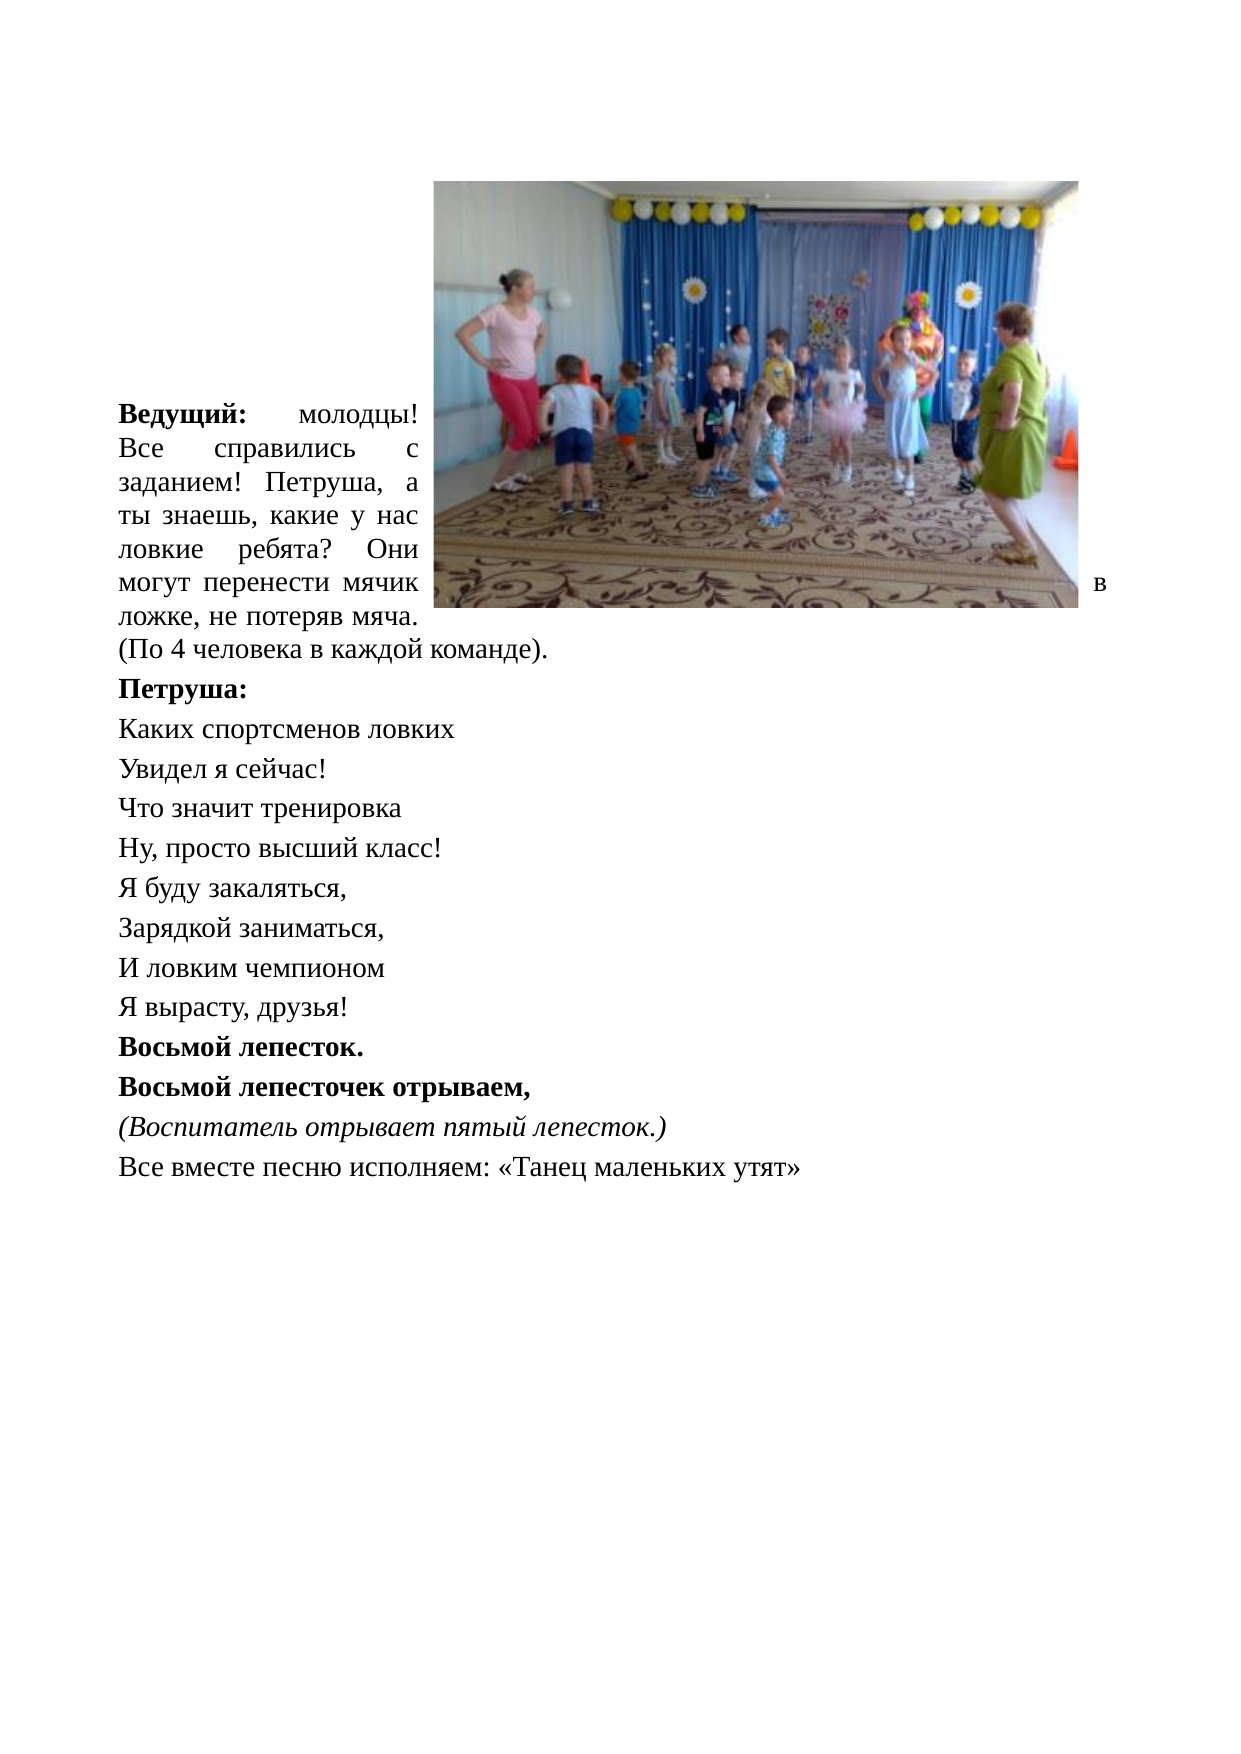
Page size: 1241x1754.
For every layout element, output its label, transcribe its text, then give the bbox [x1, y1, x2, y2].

text Восьмой лепесток. [112, 1029, 1128, 1069]
text (Воспитатель отрывает пятый лепесток.) [112, 1109, 1128, 1149]
text Что значит тренировка [112, 791, 1128, 830]
text Я вырасту, друзья! [112, 989, 1128, 1029]
text Петруша: [112, 671, 1128, 711]
text Увидел я сейчас! [112, 751, 1128, 791]
text Ведущий: молодцы! Все справились с заданием! Петруша, а ты знаешь, какие у нас ловкие ребята? Они могут перенести мячик в ложке, не потеряв мяча. (По 4 человека в каждой команде). [112, 397, 1128, 671]
text И ловким чемпионом [112, 950, 1128, 989]
text Я буду закаляться, [112, 870, 1128, 910]
picture [433, 181, 1079, 608]
text Ну, просто высший класс! [112, 830, 1128, 870]
text Каких спортсменов ловких [112, 711, 1128, 751]
text Все вместе песню исполняем: «Танец маленьких утят» [112, 1149, 1128, 1188]
text Зарядкой заниматься, [112, 910, 1128, 950]
text Восьмой лепесточек отрываем, [112, 1069, 1128, 1109]
